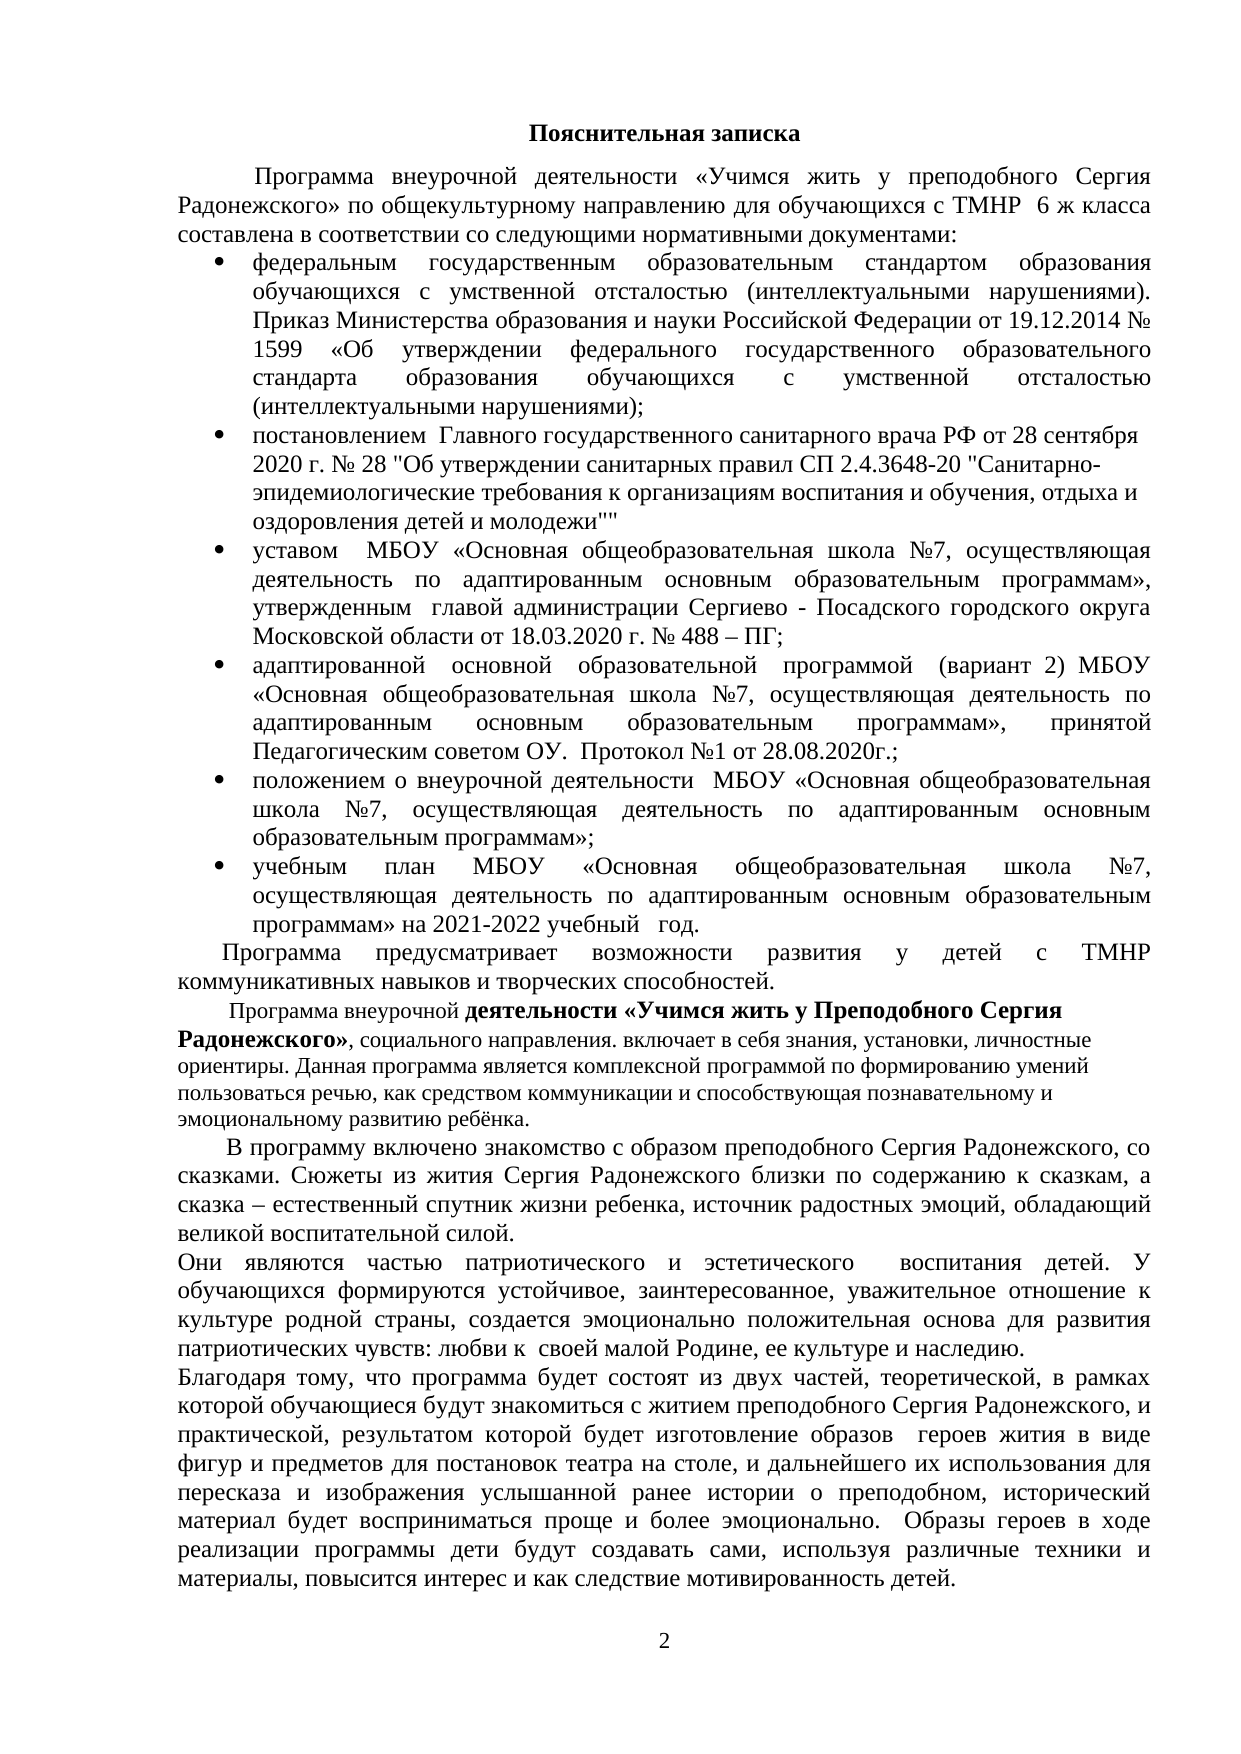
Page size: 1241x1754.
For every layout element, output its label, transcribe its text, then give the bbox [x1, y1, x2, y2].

text Пояснительная записка [177, 118, 1152, 147]
list федеральным государственным образовательным стандартом образования обучающихся с умственной отсталостью (интеллектуальными нарушениями). Приказ Министерства образования и науки Российской Федерации от 19.12.2014 № 1599 «Об утверждении федерального государственного образовательного стандарта образования обучающихся с умственной отсталостью (интеллектуальными нарушениями); [215, 247, 1152, 420]
list положением о внеурочной деятельности МБОУ «Основная общеобразовательная школа №7, осуществляющая деятельность по адаптированным основным образовательным программам»; [215, 765, 1152, 851]
list адаптированной основной образовательной программой (вариант 2) МБОУ «Основная общеобразовательная школа №7, осуществляющая деятельность по адаптированным основным образовательным программам», принятой Педагогическим советом ОУ. Протокол №1 от 28.08.2020г.; [215, 650, 1152, 765]
text Благодаря тому, что программа будет состоят из двух частей, теоретической, в рамках которой обучающиеся будут знакомиться с житием преподобного Сергия Радонежского, и практической, результатом которой будет изготовление образов героев жития в виде фигур и предметов для постановок театра на столе, и дальнейшего их использования для пересказа и изображения услышанной ранее истории о преподобном, исторический материал будет восприниматься проще и более эмоционально. Образы героев в ходе реализации программы дети будут создавать сами, используя различные техники и материалы, повысится интерес и как следствие мотивированность детей. [177, 1362, 1152, 1592]
text Программа предусматривает возможности развития у детей с ТМНР коммуникативных навыков и творческих способностей. [177, 937, 1152, 995]
text Они являются частью патриотического и эстетического воспитания детей. У обучающихся формируются устойчивое, заинтересованное, уважительное отношение к культуре родной страны, создается эмоционально положительная основа для развития патриотических чувств: любви к своей малой Родине, ее культуре и наследию. [177, 1247, 1152, 1362]
text Программа внеурочной деятельности «Учимся жить у преподобного Сергия Радонежского» по общекультурному направлению для обучающихся с ТМНР 6 ж класса составлена в соответствии со следующими нормативными документами: [177, 161, 1152, 247]
list уставом МБОУ «Основная общеобразовательная школа №7, осуществляющая деятельность по адаптированным основным образовательным программам», утвержденным главой администрации Сергиево - Посадского городского округа Московской области от 18.03.2020 г. № 488 – ПГ; [215, 535, 1152, 650]
text Программа внеурочной деятельности «Учимся жить у Преподобного Сергия Радонежского», социального направления. включает в себя знания, установки, личностные ориентиры. Данная программа является комплексной программой по формированию умений пользоваться речью, как средством коммуникации и способствующая познавательному и эмоциональному развитию ребёнка. [177, 995, 1152, 1132]
list учебным план МБОУ «Основная общеобразовательная школа №7, осуществляющая деятельность по адаптированным основным образовательным программам» на 2021-2022 учебный год. [215, 851, 1152, 937]
text В программу включено знакомство с образом преподобного Сергия Радонежского, со сказками. Сюжеты из жития Сергия Радонежского близки по содержанию к сказкам, а сказка – естественный спутник жизни ребенка, источник радостных эмоций, обладающий великой воспитательной силой. [177, 1132, 1152, 1247]
list постановлением Главного государственного санитарного врача РФ от 28 сентября 2020 г. № 28 "Об утверждении санитарных правил СП 2.4.3648-20 "Санитарно-эпидемиологические требования к организациям воспитания и обучения, отдыха и оздоровления детей и молодежи"" [215, 420, 1152, 535]
